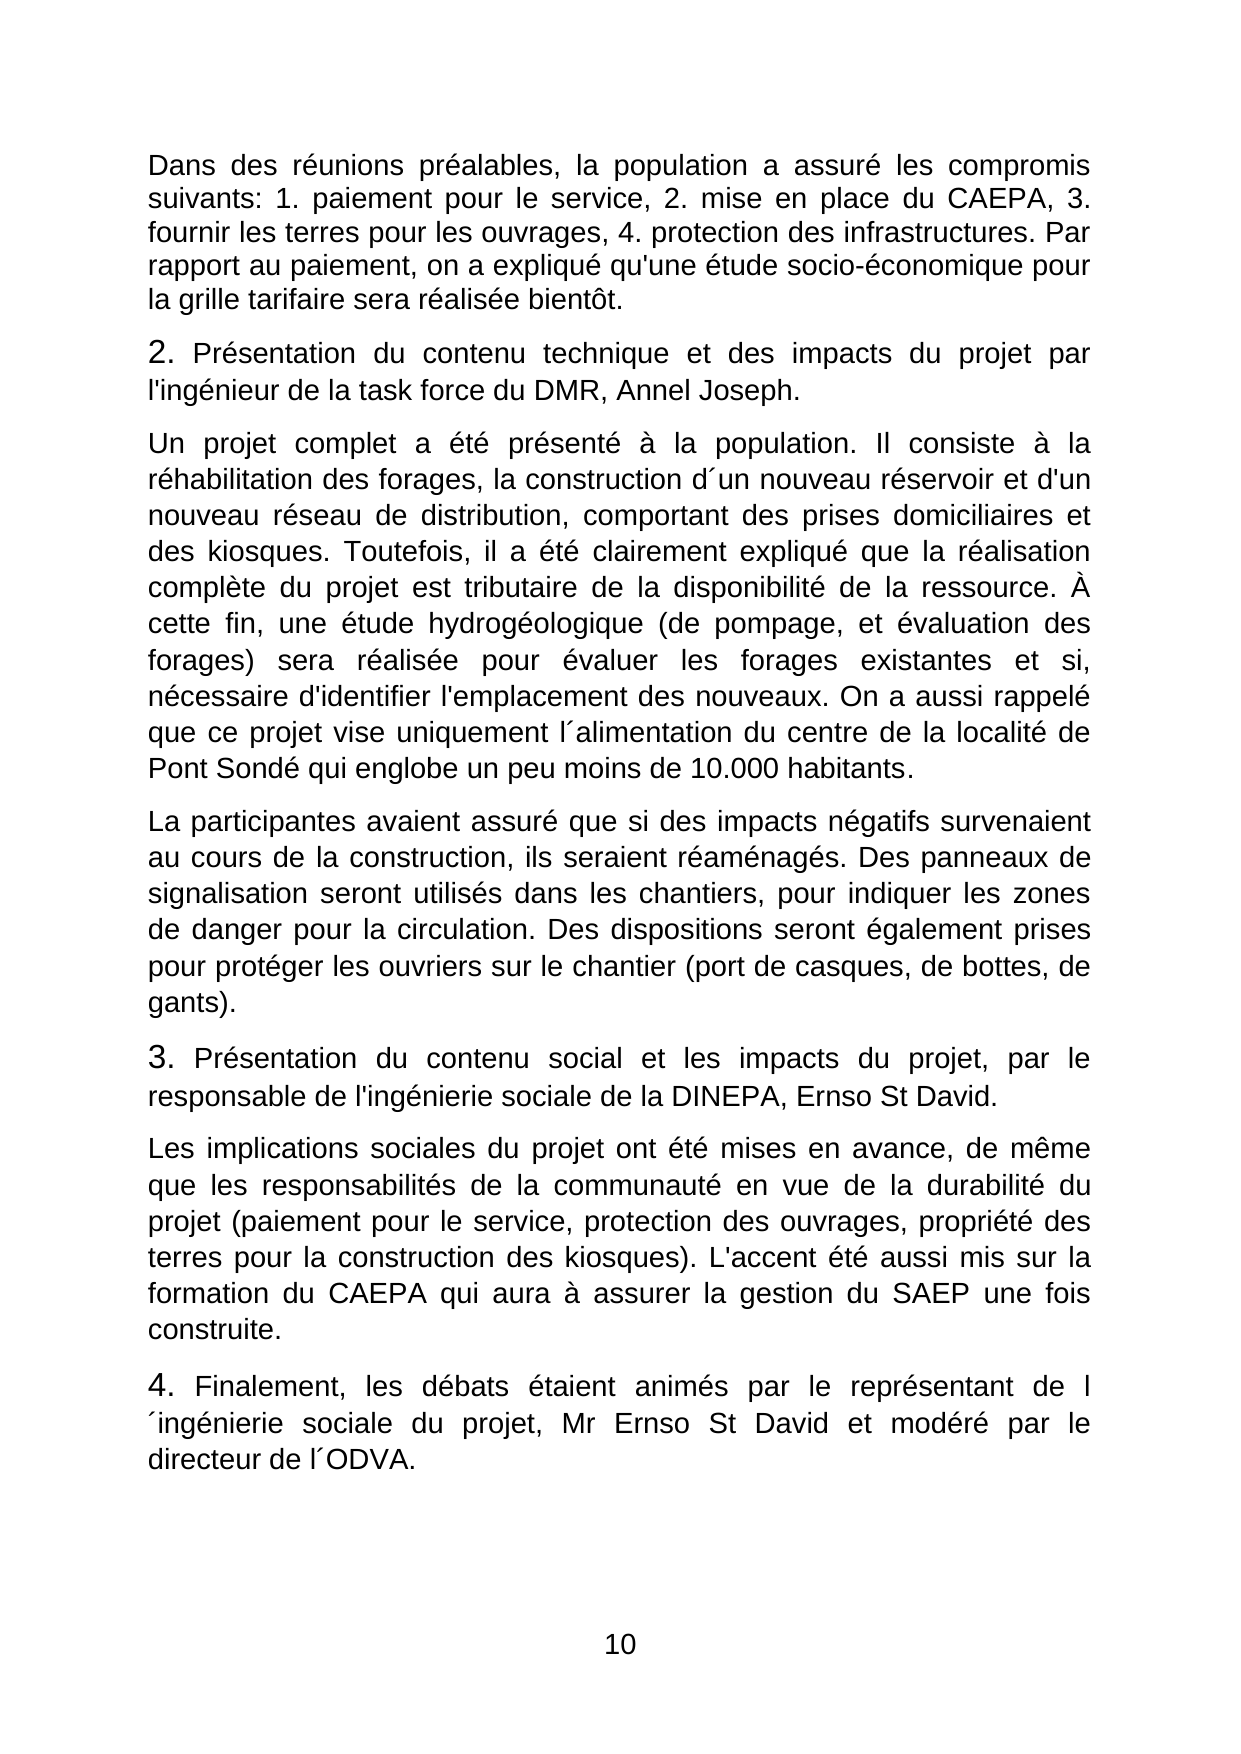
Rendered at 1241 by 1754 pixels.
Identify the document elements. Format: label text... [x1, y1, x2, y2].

text 2. Présentation du contenu technique et des impacts du projet par l'ingénieur de la task force du DMR, Annel Joseph. [148, 332, 1093, 407]
text La participantes avaient assuré que si des impacts négatifs survenaient au cours de la construction, ils seraient réaménagés. Des panneaux de signalisation seront utilisés dans les chantiers, pour indiquer les zones de danger pour la circulation. Des dispositions seront également prises pour protéger les ouvriers sur le chantier (port de casques, de bottes, de gants). [148, 804, 1093, 1018]
text Les implications sociales du projet ont été mises en avance, de même que les responsabilités de la communauté en vue de la durabilité du projet (paiement pour le service, protection des ouvrages, propriété des terres pour la construction des kiosques). L'accent été aussi mis sur la formation du CAEPA qui aura à assurer la gestion du SAEP une fois construite. [148, 1131, 1093, 1346]
text Dans des réunions préalables, la population a assuré les compromis suivants: 1. paiement pour le service, 2. mise en place du CAEPA, 3. fournir les terres pour les ouvrages, 4. protection des infrastructures. Par rapport au paiement, on a expliqué qu'une étude socio-économique pour la grille tarifaire sera réalisée bientôt. [148, 148, 1093, 315]
text 3. Présentation du contenu social et les impacts du projet, par le responsable de l'ingénierie sociale de la DINEPA, Ernso St David. [148, 1037, 1093, 1112]
text 4. Finalement, les débats étaient animés par le représentant de l´ingénierie sociale du projet, Mr Ernso St David et modéré par le directeur de l´ODVA. [148, 1365, 1093, 1476]
text Un projet complet a été présenté à la population. Il consiste à la réhabilitation des forages, la construction d´un nouveau réservoir et d'un nouveau réseau de distribution, comportant des prises domiciliaires et des kiosques. Toutefois, il a été clairement expliqué que la réalisation complète du projet est tributaire de la disponibilité de la ressource. À cette fin, une étude hydrogéologique (de pompage, et évaluation des forages) sera réalisée pour évaluer les forages existantes et si, nécessaire d'identifier l'emplacement des nouveaux. On a aussi rappelé que ce projet vise uniquement l´alimentation du centre de la localité de Pont Sondé qui englobe un peu moins de 10.000 habitants. [148, 426, 1093, 785]
